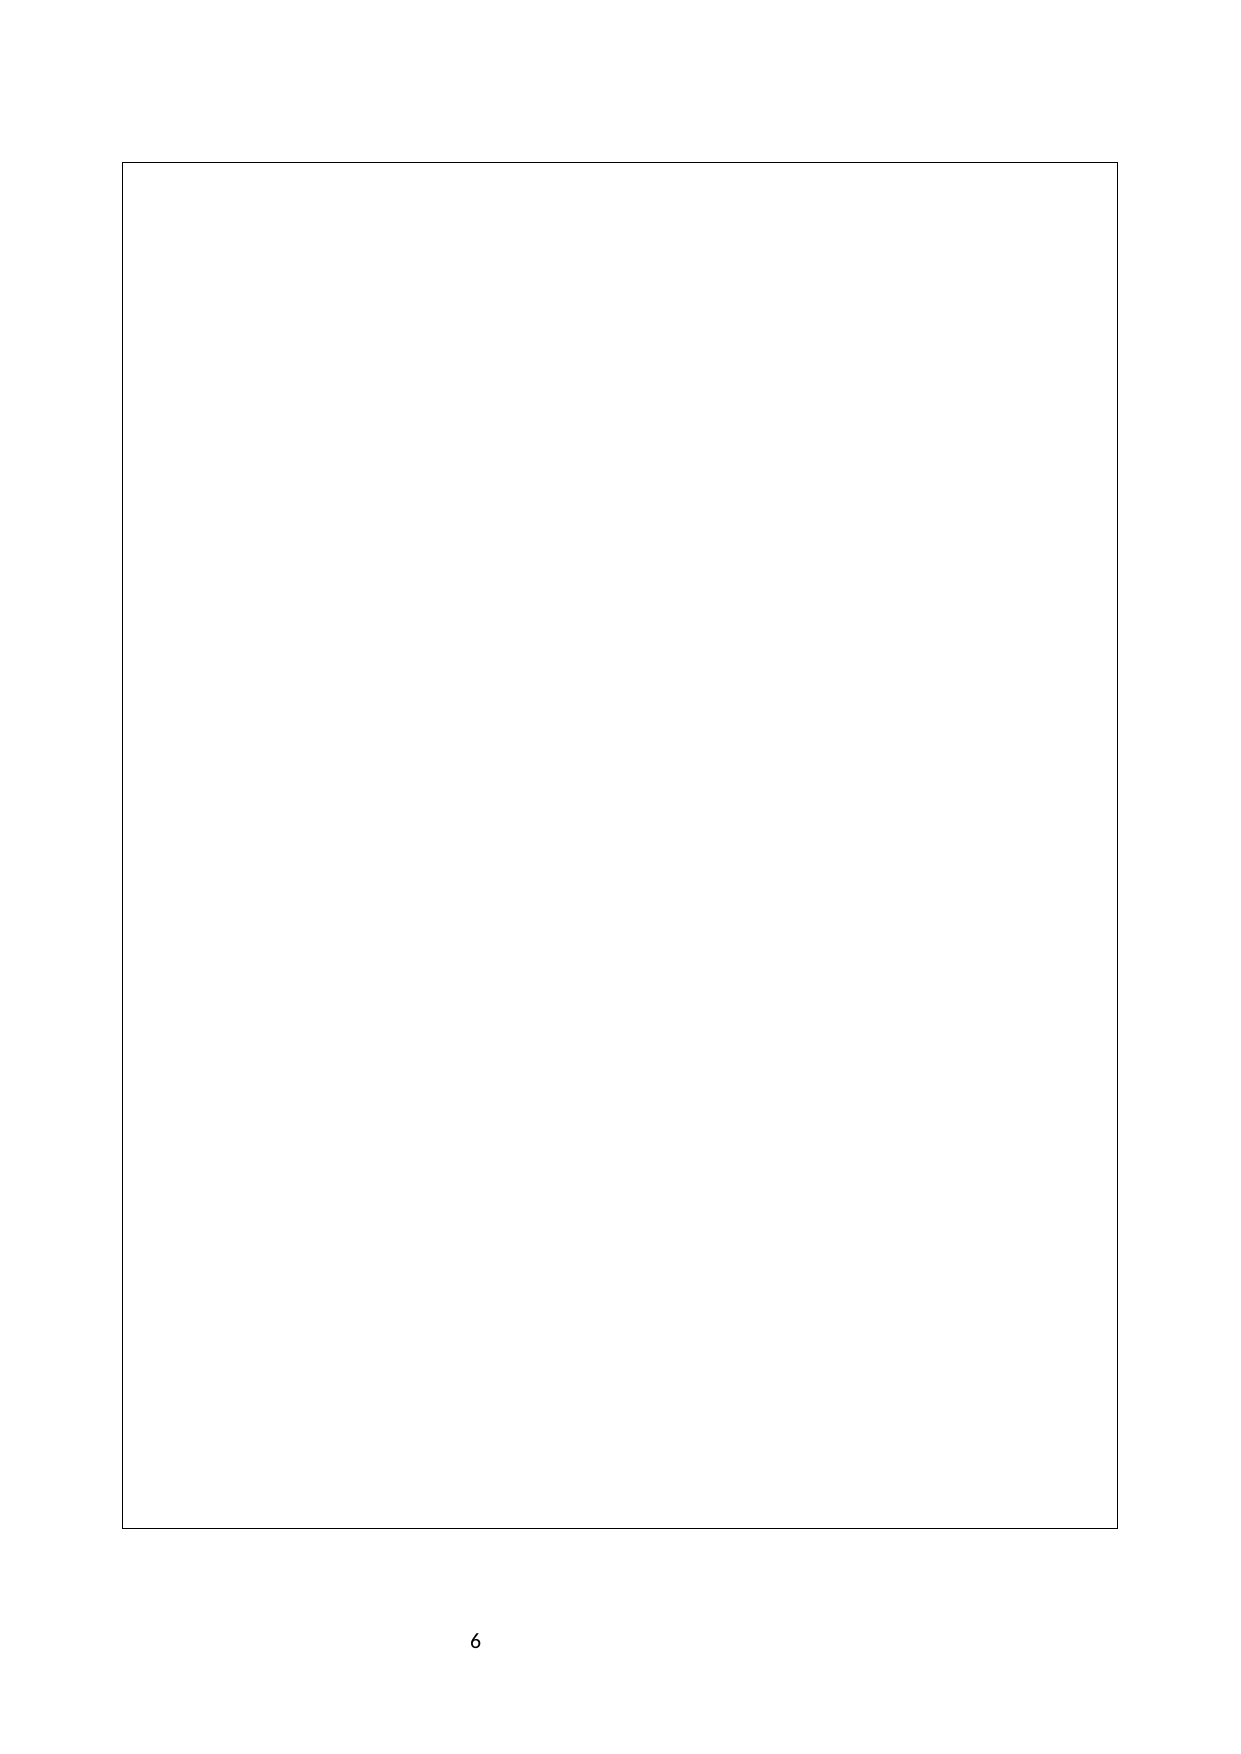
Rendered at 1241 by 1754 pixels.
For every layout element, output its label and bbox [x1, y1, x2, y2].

table_cell [123, 163, 1117, 1528]
